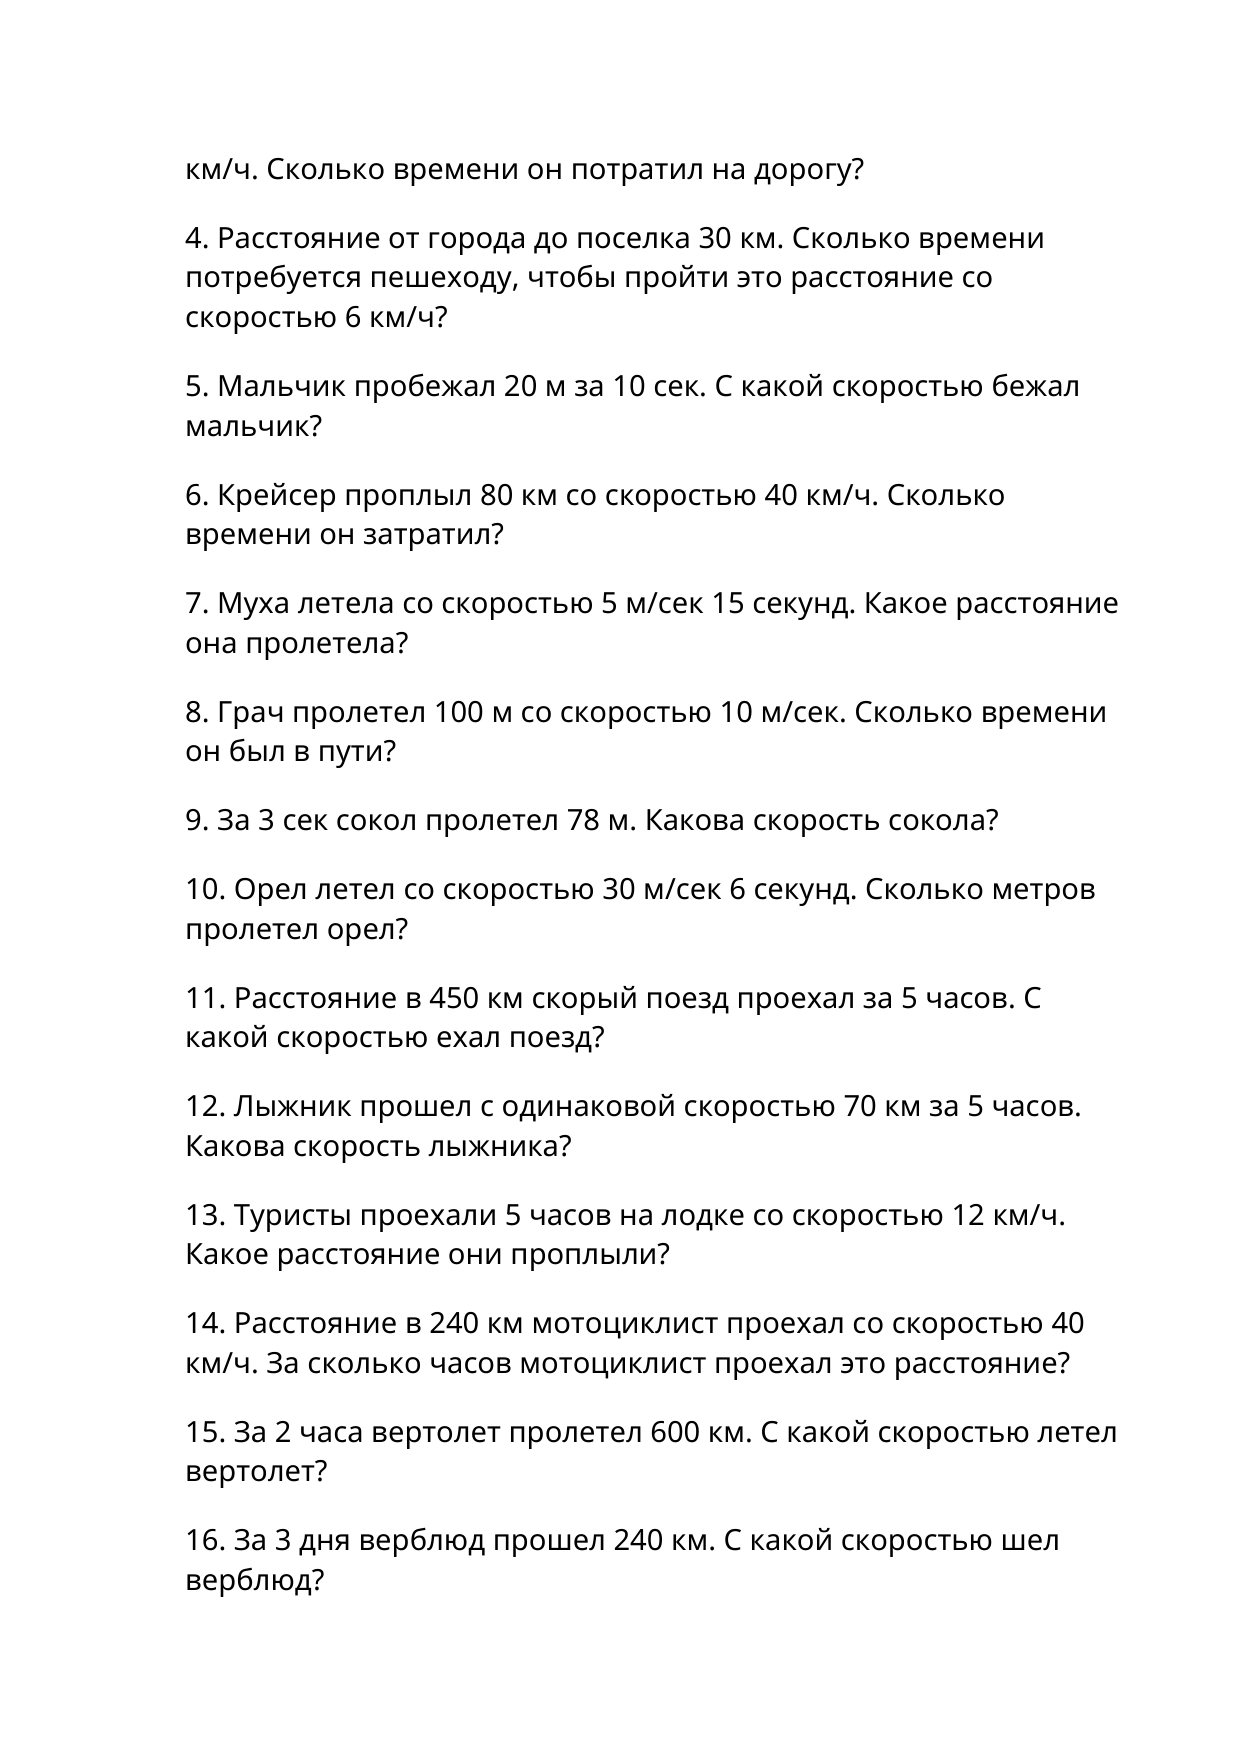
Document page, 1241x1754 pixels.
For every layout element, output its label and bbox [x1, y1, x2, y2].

table_header [170, 105, 1143, 1644]
